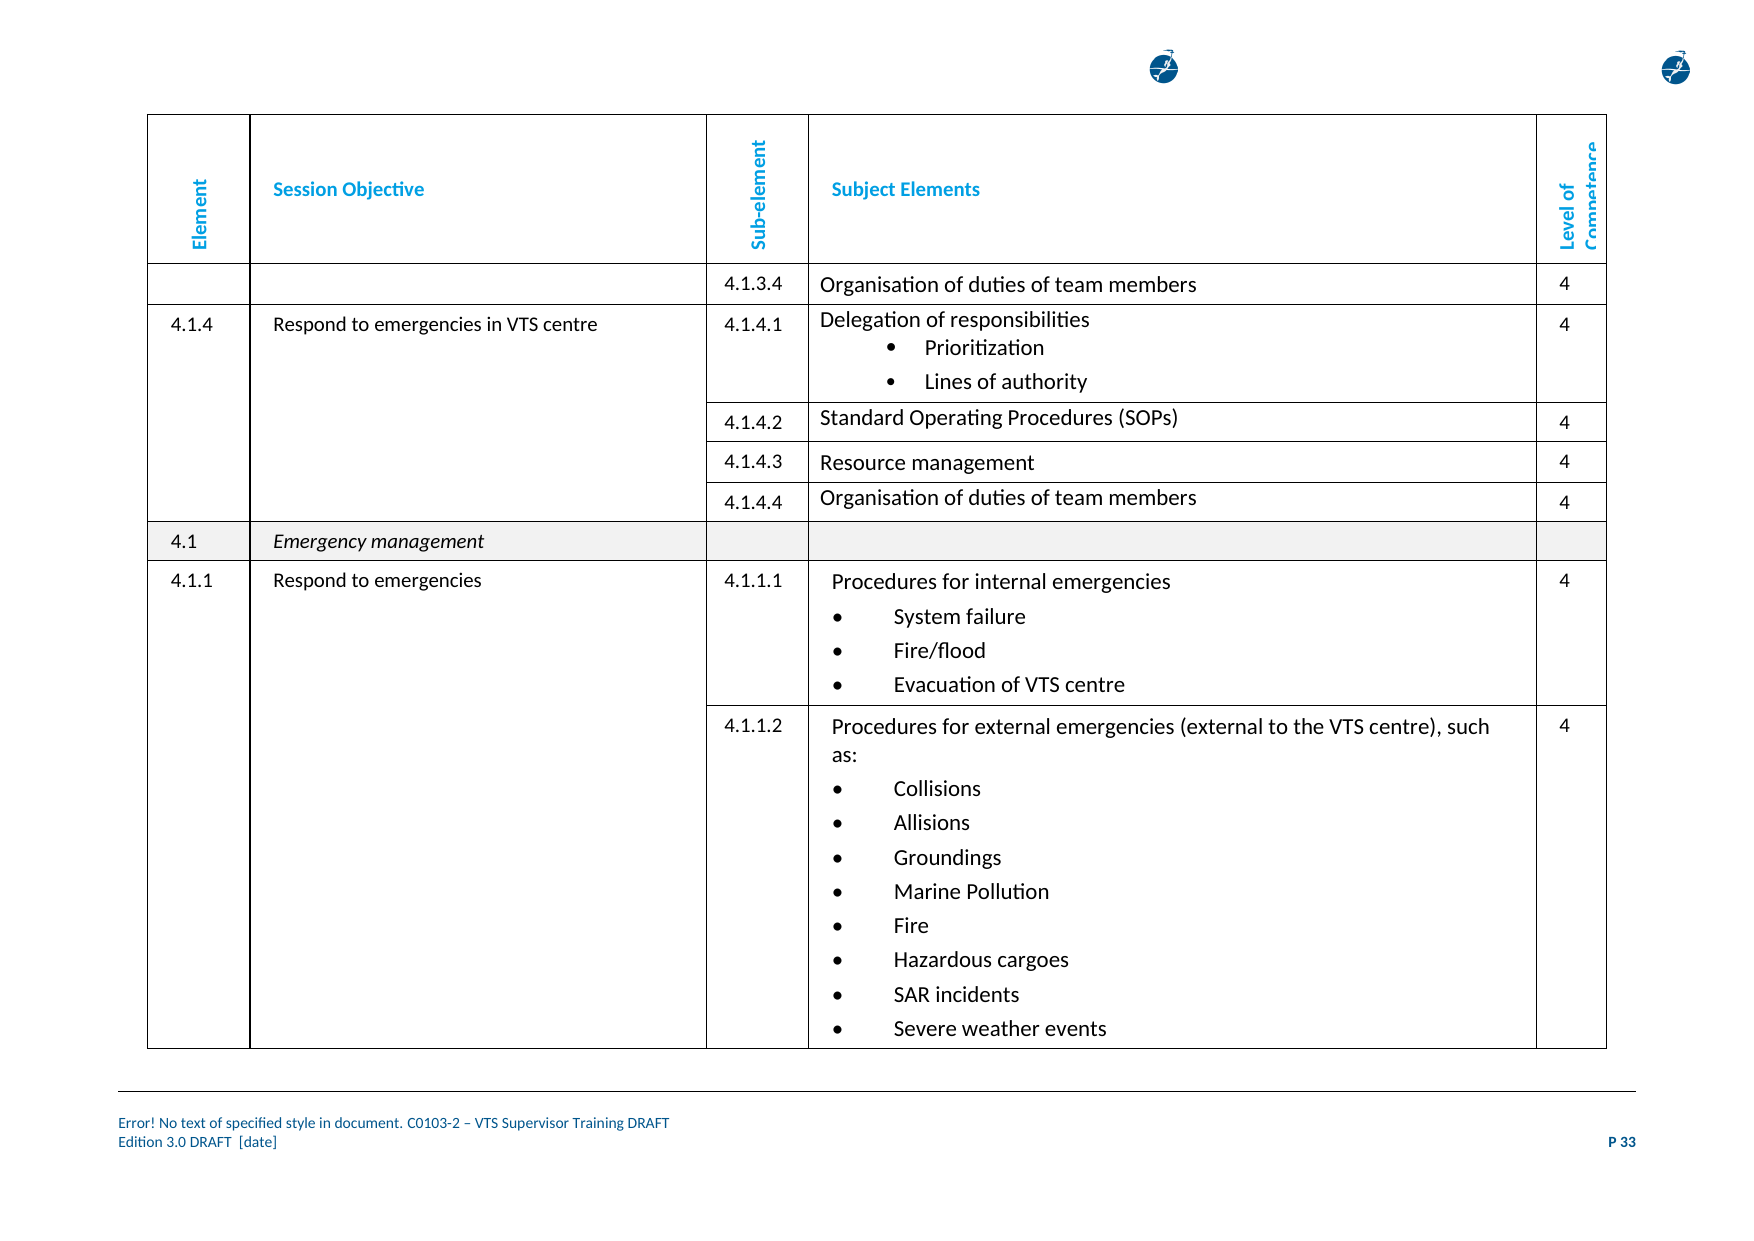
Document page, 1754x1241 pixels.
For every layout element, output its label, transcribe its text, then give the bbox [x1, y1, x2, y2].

table_cell Respond to emergencies [251, 561, 706, 1048]
table_cell Procedures for internal emergencies • System failure • Fire/flood • Evacuation of VTS centre [809, 561, 1536, 704]
table_cell 4.1 [148, 522, 249, 560]
table_cell 4.1.3.4 [707, 264, 808, 304]
table_cell 4 [1537, 706, 1606, 1048]
table_cell 4 [1537, 305, 1606, 402]
table_cell 4 [1537, 442, 1606, 482]
table_cell 4.1.1.2 [707, 706, 808, 1048]
table_cell Organisation of duties of team members [809, 264, 1536, 304]
picture [1630, 0, 1749, 119]
table_cell Delegation of responsibilities Prioritization Lines of authority [809, 305, 1536, 402]
table_cell [707, 522, 808, 560]
table_header Session Objective [251, 115, 706, 263]
table_cell 4 [1537, 264, 1606, 304]
table_cell Respond to emergencies in VTS centre [251, 305, 706, 521]
table_cell Emergency management [251, 522, 706, 560]
table_cell 4.1.4.1 [707, 305, 808, 402]
table_cell 4.1.1 [148, 561, 249, 1048]
table_cell 4 [1537, 403, 1606, 441]
table_cell [809, 522, 1536, 560]
table_header Sub-element [707, 115, 808, 263]
table_cell Resource management [809, 442, 1536, 482]
table_cell 4 [1537, 483, 1606, 521]
table_cell 4 [1537, 561, 1606, 704]
table_header Level of Competence [1537, 115, 1606, 263]
table_cell Organisation of duties of team members [809, 483, 1536, 521]
table_cell 4.1.4.4 [707, 483, 808, 521]
table_header Subject Elements [809, 115, 1536, 263]
table_header Element [148, 115, 249, 263]
table_cell 4.1.4 [148, 305, 249, 521]
table_cell 4.1.4.3 [707, 442, 808, 482]
table_cell [1537, 522, 1606, 560]
table_cell 4.1.1.1 [707, 561, 808, 704]
picture [1118, 0, 1237, 114]
table_cell Standard Operating Procedures (SOPs) [809, 403, 1536, 441]
table_cell 4.1.4.2 [707, 403, 808, 441]
